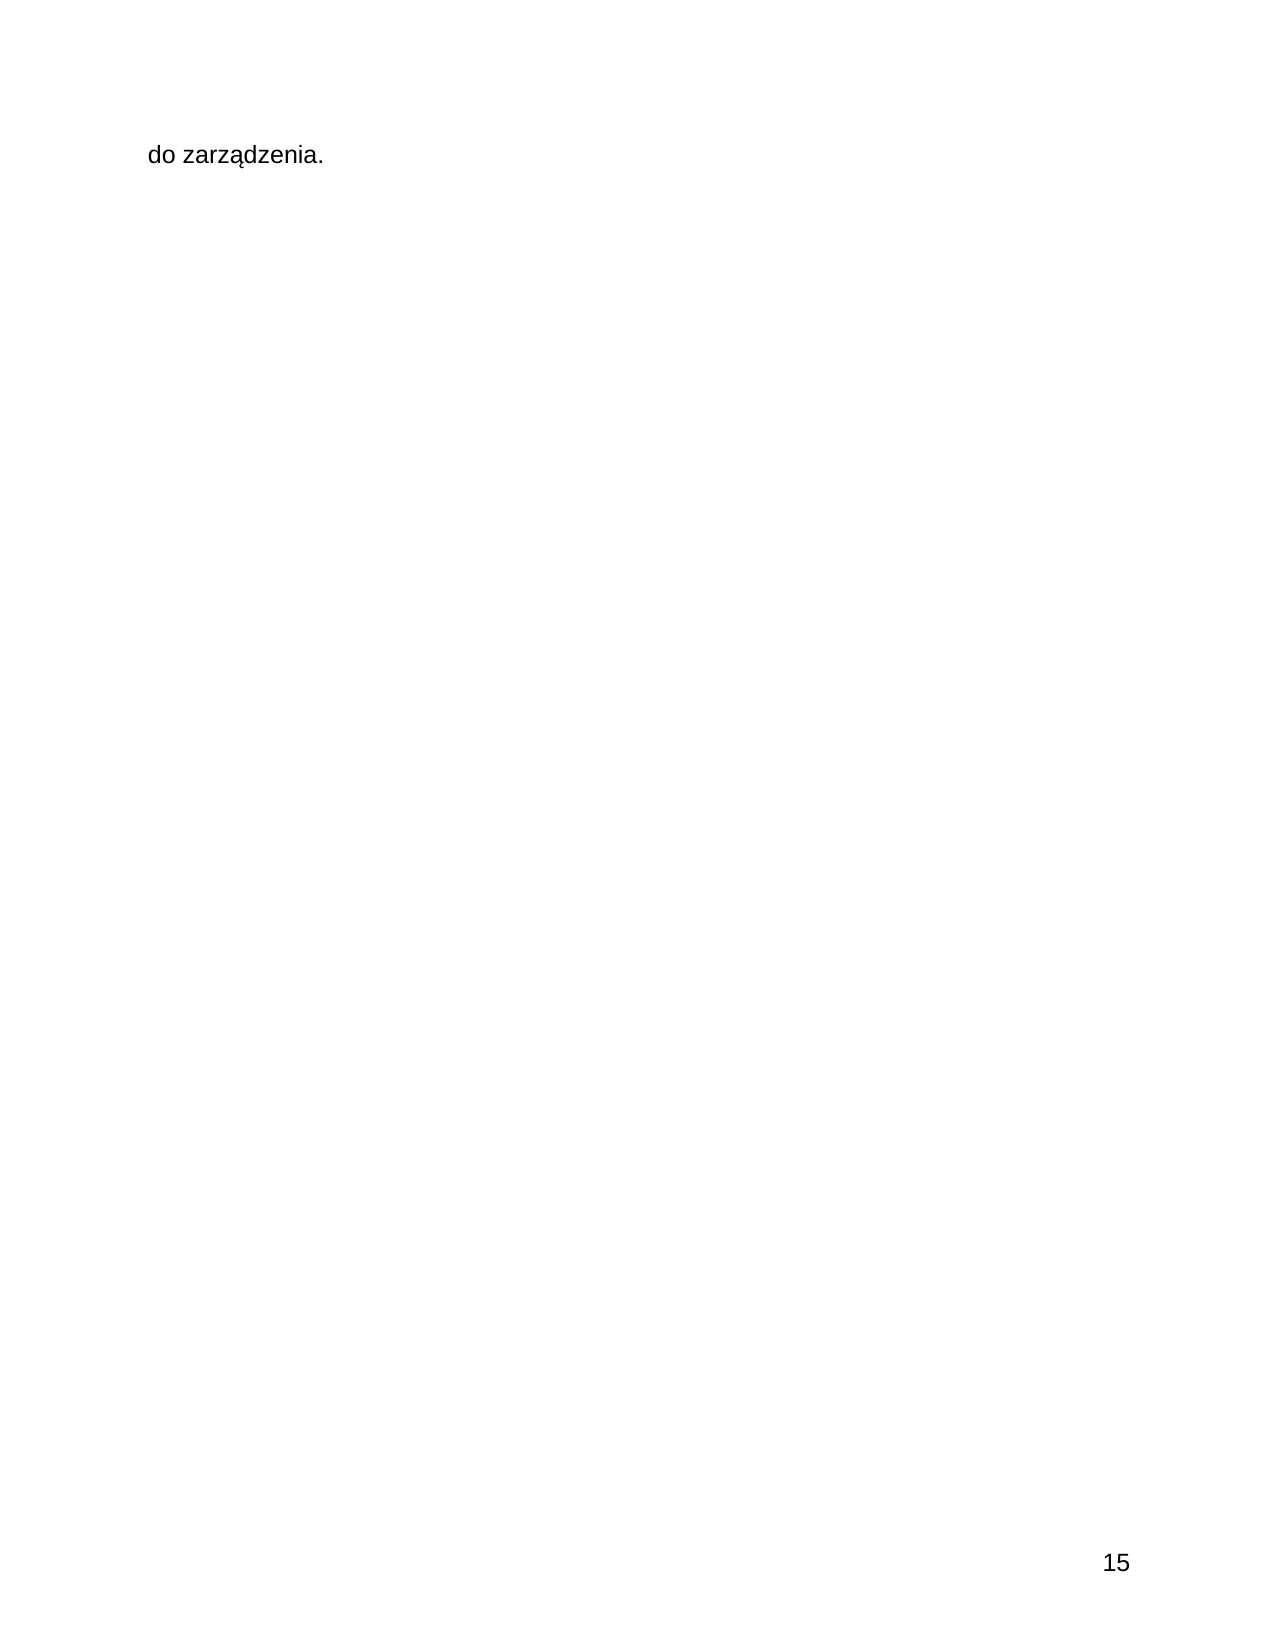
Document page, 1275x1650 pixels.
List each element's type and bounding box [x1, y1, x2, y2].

list [148, 139, 1128, 168]
